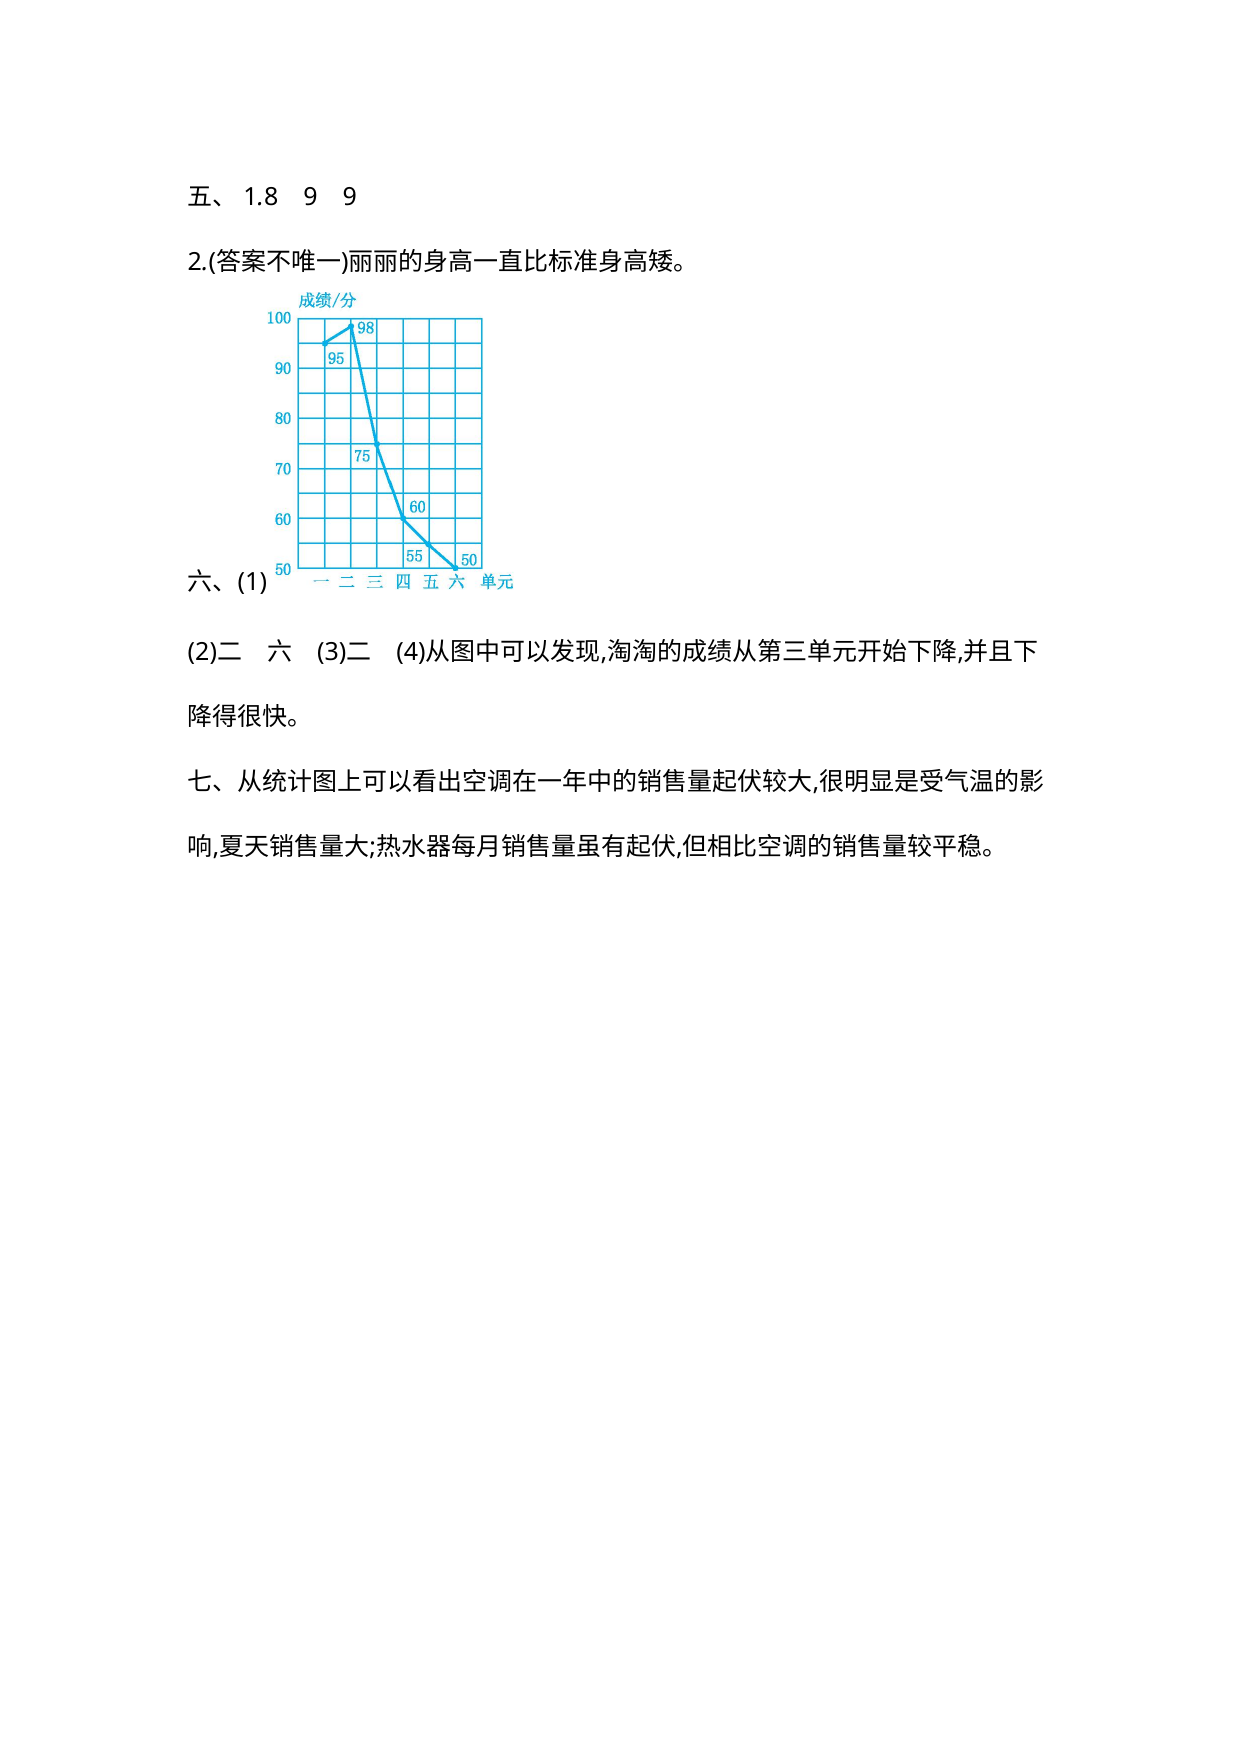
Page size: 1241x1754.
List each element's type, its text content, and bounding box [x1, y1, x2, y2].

text 五、 1.8 9 9 [187, 162, 1053, 227]
text 七、从统计图上可以看出空调在一年中的销售量起伏较大,很明显是受气温的影响,夏天销售量大;热水器每月销售量虽有起伏,但相比空调的销售量较平稳。 [187, 747, 1053, 877]
picture [266, 292, 514, 590]
text 2.(答案不唯一)丽丽的身高一直比标准身高矮。 [187, 227, 1053, 292]
text (2)二 六 (3)二 (4)从图中可以发现,淘淘的成绩从第三单元开始下降,并且下降得很快。 [187, 617, 1053, 747]
